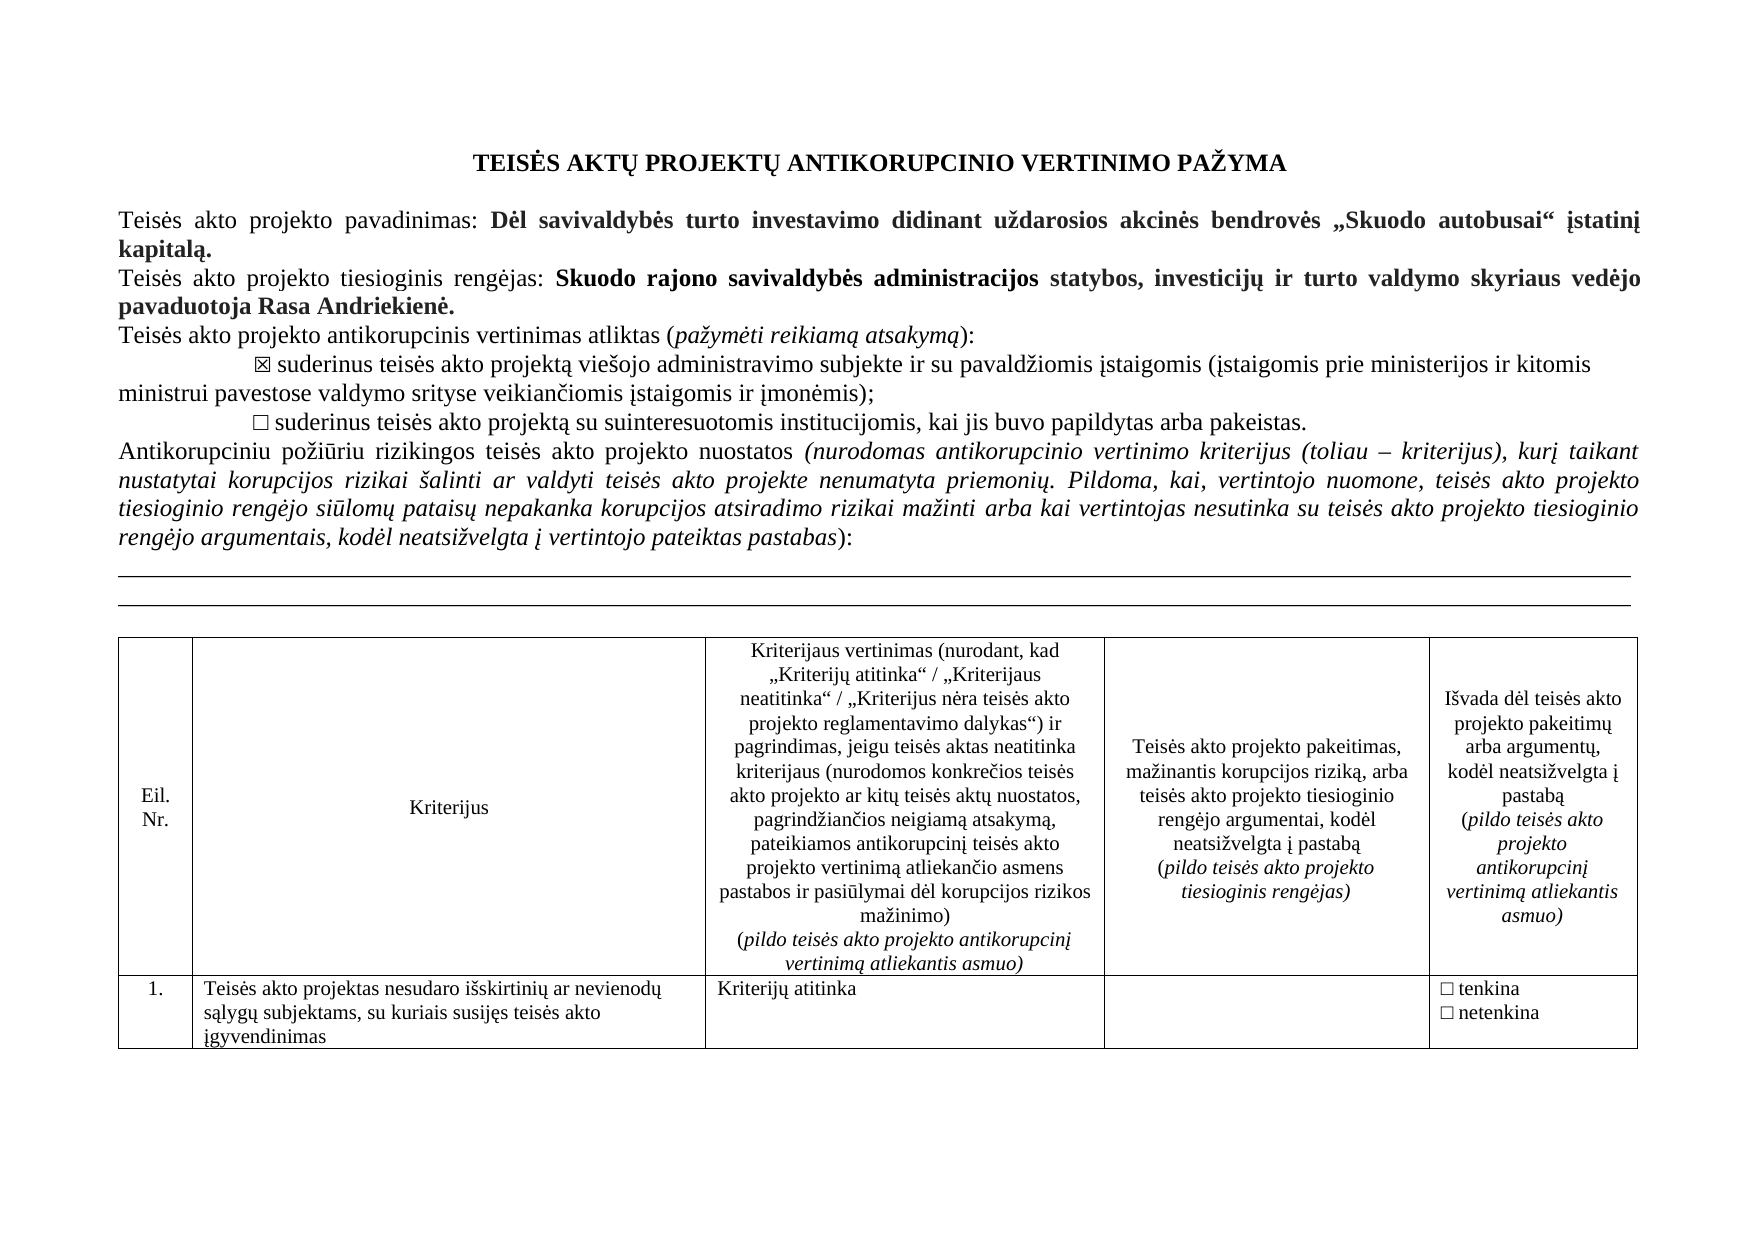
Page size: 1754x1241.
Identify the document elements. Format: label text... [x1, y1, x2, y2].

table_cell Teisės akto projektas nesudaro išskirtinių ar nevienodų sąlygų subjektams, su kuriais susijęs teisės akto įgyvendinimas [193, 976, 705, 1048]
table_header Kriterijaus vertinimas (nurodant, kad „Kriterijų atitinka“ / „Kriterijaus neatitinka“ / „Kriterijus nėra teisės akto projekto reglamentavimo dalykas“) ir pagrindimas, jeigu teisės aktas neatitinka kriterijaus (nurodomos konkrečios teisės akto projekto ar kitų teisės aktų nuostatos, pagrindžiančios neigiamą atsakymą, pateikiamos antikorupcinį teisės akto projekto vertinimą atliekančio asmens pastabos ir pasiūlymai dėl korupcijos rizikos mažinimo) (pildo teisės akto projekto antikorupcinį vertinimą atliekantis asmuo) [706, 638, 1104, 975]
table_header Teisės akto projekto pakeitimas, mažinantis korupcijos riziką, arba teisės akto projekto tiesioginio rengėjo argumentai, kodėl neatsižvelgta į pastabą (pildo teisės akto projekto tiesioginis rengėjas) [1105, 638, 1429, 975]
text _________________________________________________________________________________________________________________________ [118, 580, 1642, 608]
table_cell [1430, 976, 1637, 1048]
text Teisės akto projekto pavadinimas: Dėl savivaldybės turto investavimo didinant uždarosios akcinės bendrovės „Skuodo autobusai“ įstatinį kapitalą. [118, 205, 1642, 263]
text Teisės akto projekto antikorupcinis vertinimas atliktas (pažymėti reikiamą atsakymą): [118, 320, 1642, 349]
table_cell [1105, 976, 1429, 1048]
table_header Eil. Nr. [119, 638, 192, 975]
table_header Kriterijus [193, 638, 705, 975]
text TEISĖS AKTŲ PROJEKTŲ ANTIKORUPCINIO VERTINIMO PAŽYMA [118, 148, 1642, 176]
text □ suderinus teisės akto projektą su suinteresuotomis institucijomis, kai jis buvo papildytas arba pakeistas. [118, 407, 1642, 436]
table_header Išvada dėl teisės akto projekto pakeitimų arba argumentų, kodėl neatsižvelgta į pastabą (pildo teisės akto projekto antikorupcinį vertinimą atliekantis asmuo) [1430, 638, 1637, 975]
table_cell Kriterijų atitinka [706, 976, 1104, 1048]
text _________________________________________________________________________________________________________________________ [118, 551, 1642, 580]
table_cell 1. [119, 976, 192, 1048]
text Teisės akto projekto tiesioginis rengėjas: Skuodo rajono savivaldybės administracijos statybos, investicijų ir turto valdymo skyriaus vedėjo pavaduotoja Rasa Andriekienė. [118, 263, 1642, 320]
text Antikorupciniu požiūriu rizikingos teisės akto projekto nuostatos (nurodomas antikorupcinio vertinimo kriterijus (toliau – kriterijus), kurį taikant nustatytai korupcijos rizikai šalinti ar valdyti teisės akto projekte nenumatyta priemonių. Pildoma, kai, vertintojo nuomone, teisės akto projekto tiesioginio rengėjo siūlomų pataisų nepakanka korupcijos atsiradimo rizikai mažinti arba kai vertintojas nesutinka su teisės akto projekto tiesioginio rengėjo argumentais, kodėl neatsižvelgta į vertintojo pateiktas pastabas): [118, 436, 1642, 551]
text ☒ suderinus teisės akto projektą viešojo administravimo subjekte ir su pavaldžiomis įstaigomis (įstaigomis prie ministerijos ir kitomis ministrui pavestose valdymo srityse veikiančiomis įstaigomis ir įmonėmis); [118, 349, 1642, 407]
